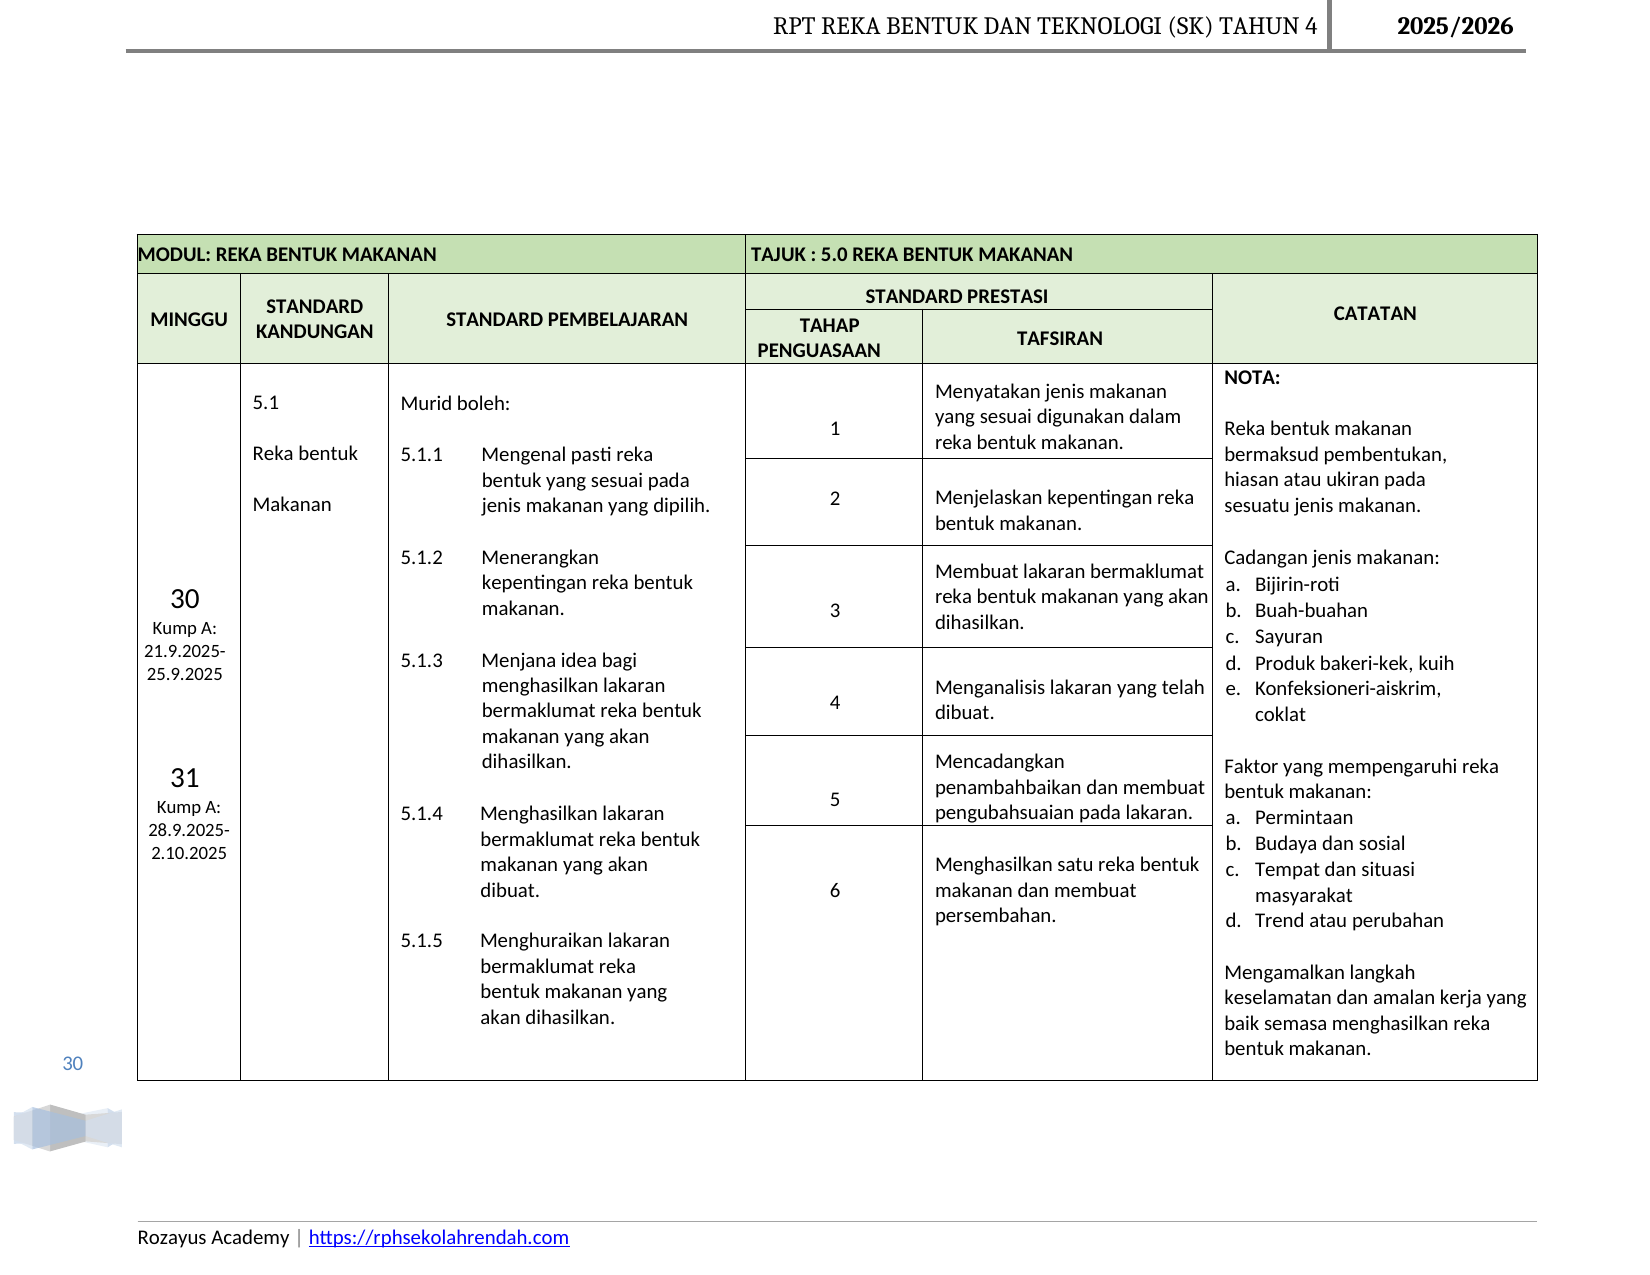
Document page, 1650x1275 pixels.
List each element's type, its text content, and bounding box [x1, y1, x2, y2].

table_cell STANDARD KANDUNGAN [241, 274, 388, 363]
table_cell CATATAN [1213, 274, 1537, 363]
table_cell TAFSIRAN [923, 310, 1212, 363]
table_cell 6 [746, 826, 922, 1080]
table_cell Murid boleh: Mengenal pasti reka bentuk yang sesuai pada jenis makanan yang dipilih. Menerangkan kepentingan reka bentuk makanan. Menjana idea bagi menghasilkan lakaran bermaklumat reka bentuk makanan yang akan dihasilkan. Menghasilkan lakaran bermaklumat reka bentuk makanan yang akan dibuat. Menghuraikan lakaran bermaklumat reka bentuk makanan yang akan dihasilkan. [389, 364, 745, 1080]
table_cell STANDARD PEMBELAJARAN [389, 274, 745, 363]
table_cell Menjelaskan kepentingan reka bentuk makanan. [923, 459, 1212, 544]
table_cell MINGGU [138, 274, 240, 363]
table_cell 3 [746, 546, 922, 647]
table_cell NOTA: Reka bentuk makanan bermaksud pembentukan, hiasan atau ukiran pada sesuatu jenis makanan. Cadangan jenis makanan: Bijirin-roti Buah-buahan Sayuran Produk bakeri-kek, kuih Konfeksioneri-aiskrim, coklat Faktor yang mempengaruhi reka bentuk makanan: Permintaan Budaya dan sosial Tempat dan situasi masyarakat Trend atau perubahan Mengamalkan langkah keselamatan dan amalan kerja yang baik semasa menghasilkan reka bentuk makanan. [1213, 364, 1537, 1080]
table_cell Menganalisis lakaran yang telah dibuat. [923, 648, 1212, 734]
table_cell STANDARD PRESTASI [746, 274, 1212, 309]
table_cell 4 [746, 648, 922, 734]
table_header TAJUK : 5.0 REKA BENTUK MAKANAN [746, 235, 1537, 273]
table_cell 2 [746, 459, 922, 544]
table_cell Menghasilkan satu reka bentuk makanan dan membuat persembahan. [923, 826, 1212, 1080]
table_cell TAHAP PENGUASAAN [746, 310, 922, 363]
table_cell Membuat lakaran bermaklumat reka bentuk makanan yang akan dihasilkan. [923, 546, 1212, 647]
table_cell Menyatakan jenis makanan yang sesuai digunakan dalam reka bentuk makanan. [923, 364, 1212, 458]
table_cell Mencadangkan penambahbaikan dan membuat pengubahsuaian pada lakaran. [923, 736, 1212, 825]
table_header MODUL: REKA BENTUK MAKANAN [138, 235, 745, 273]
table_cell 5.1 Reka bentuk Makanan [241, 364, 388, 1080]
table_cell 30 Kump A: 21.9.2025-25.9.2025 31 Kump A: 28.9.2025-2.10.2025 [138, 364, 240, 1080]
table_cell 1 [746, 364, 922, 458]
table_cell 5 [746, 736, 922, 825]
